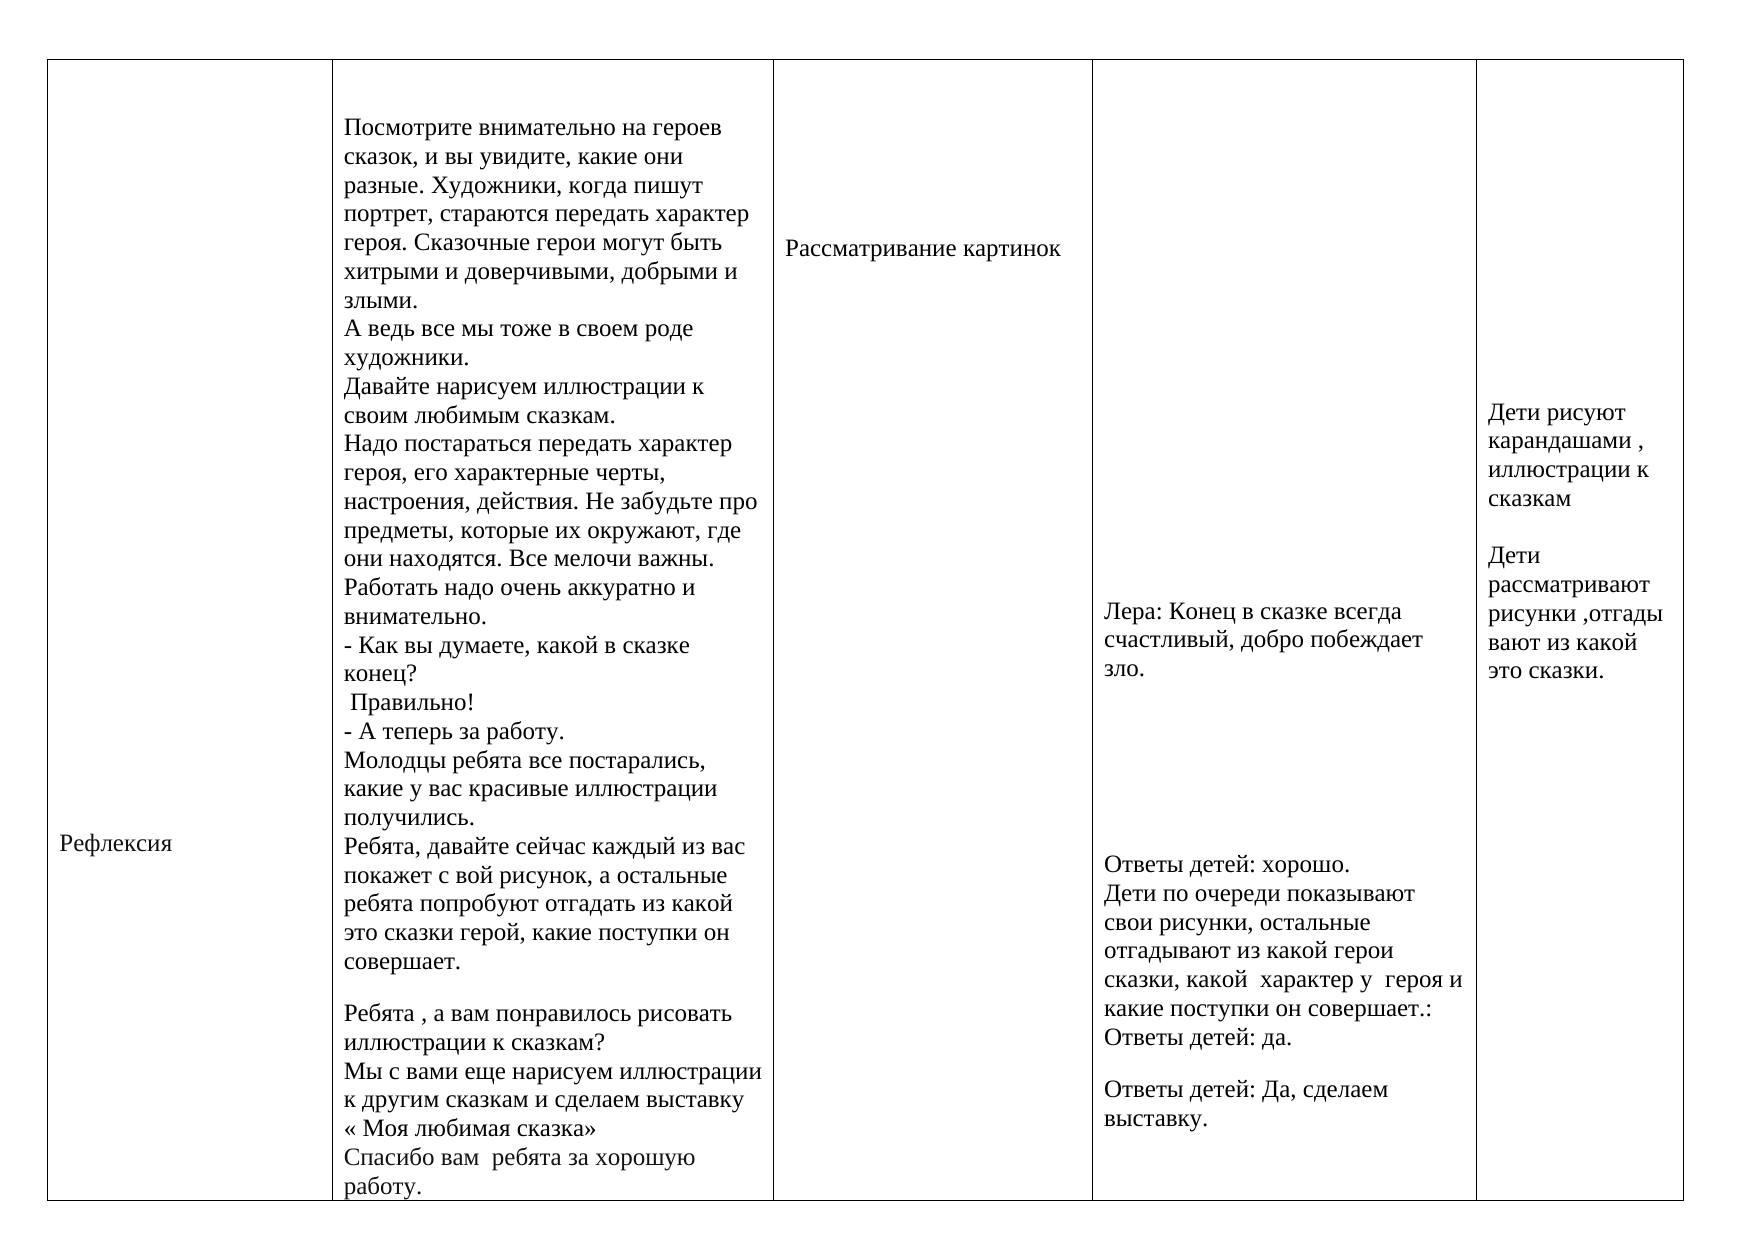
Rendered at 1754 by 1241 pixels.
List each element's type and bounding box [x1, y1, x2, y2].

table_cell [333, 60, 773, 1199]
table_cell [1093, 60, 1476, 1199]
table_cell [1477, 60, 1683, 1199]
table_cell [774, 60, 1092, 1199]
table_cell [48, 60, 332, 1199]
